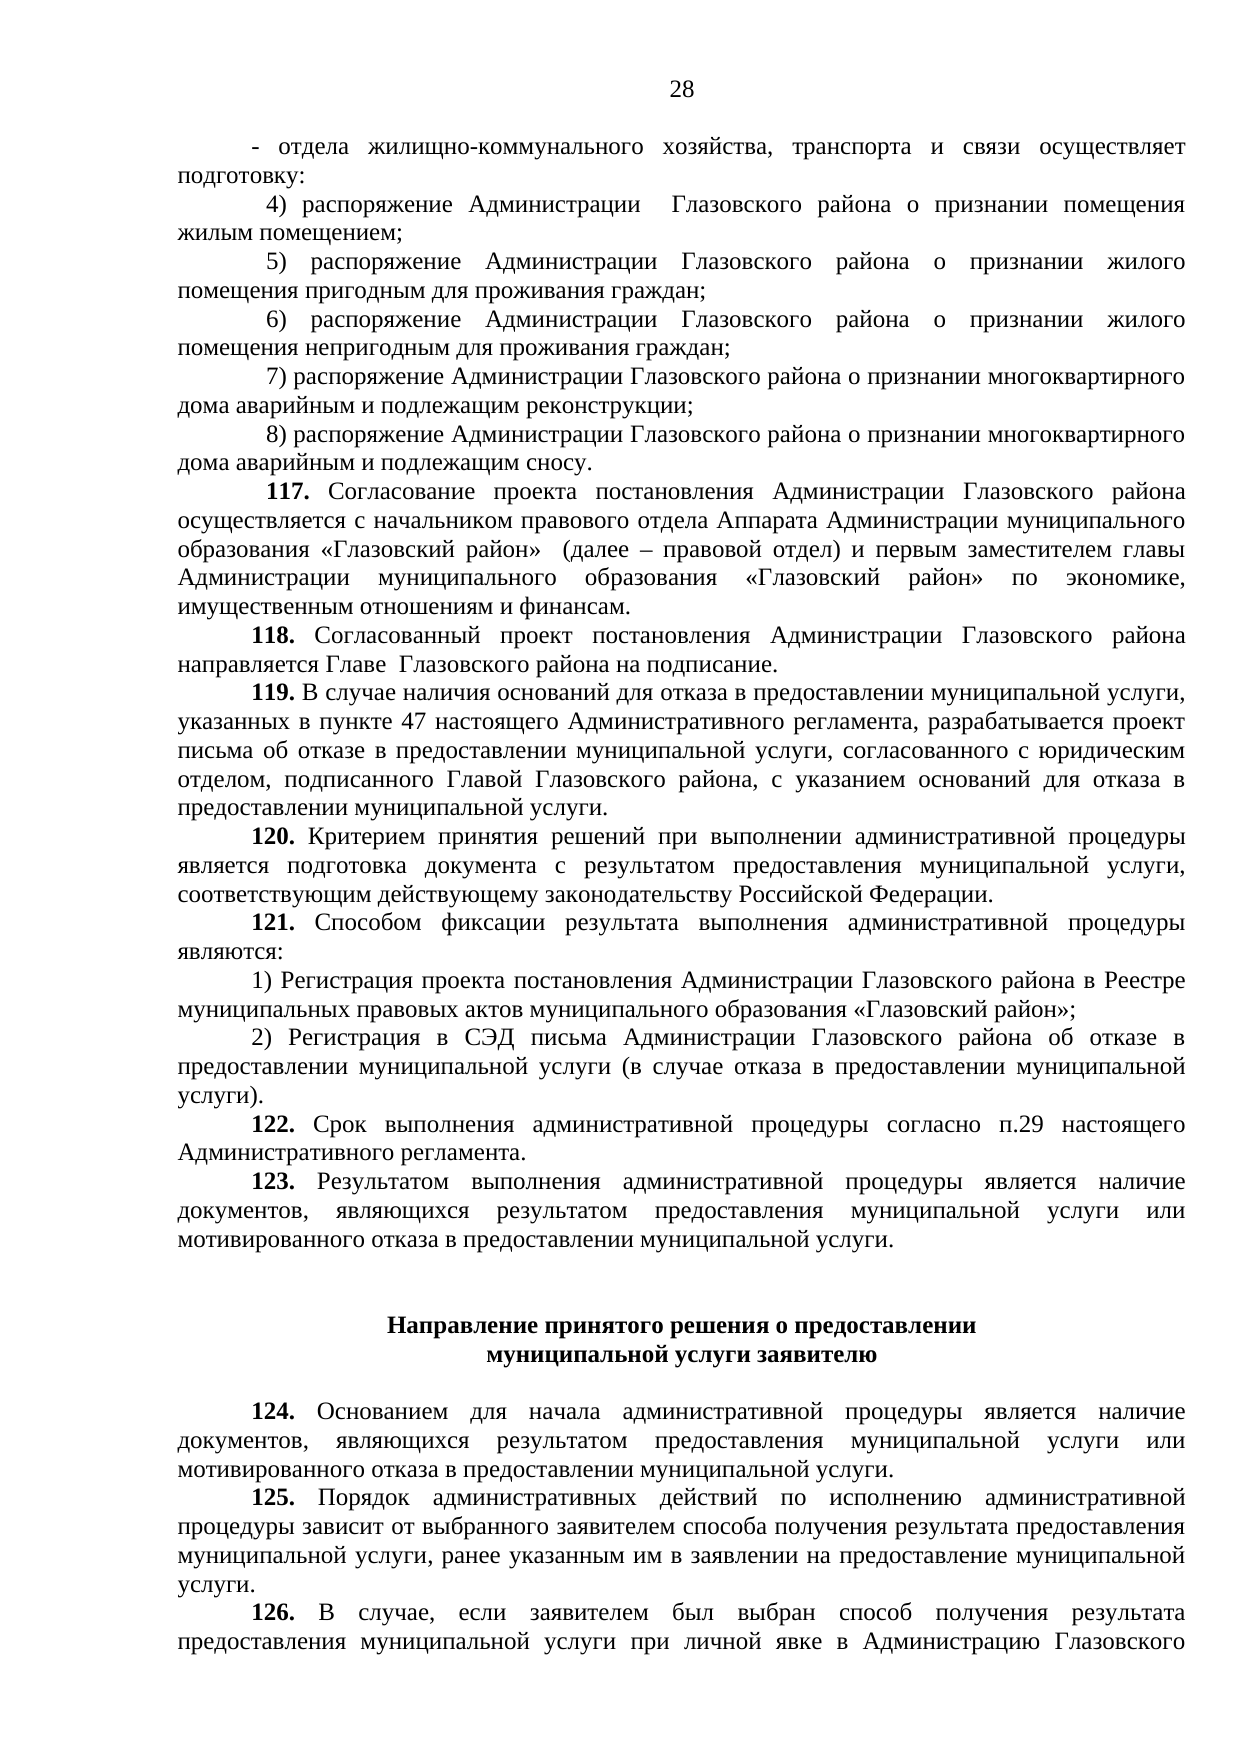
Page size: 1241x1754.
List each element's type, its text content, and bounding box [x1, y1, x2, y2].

text 120. Критерием принятия решений при выполнении административной процедуры является подготовка документа с результатом предоставления муниципальной услуги, соответствующим действующему законодательству Российской Федерации. [177, 821, 1186, 907]
text 122. Срок выполнения административной процедуры согласно п.29 настоящего Административного регламента. [177, 1109, 1186, 1166]
text 124. Основанием для начала административной процедуры является наличие документов, являющихся результатом предоставления муниципальной услуги или мотивированного отказа в предоставлении муниципальной услуги. [177, 1396, 1186, 1482]
text - отдела жилищно-коммунального хозяйства, транспорта и связи осуществляет подготовку: [177, 131, 1186, 189]
text муниципальной услуги заявителю [177, 1339, 1186, 1367]
text 6) распоряжение Администрации Глазовского района о признании жилого помещения непригодным для проживания граждан; [177, 304, 1186, 361]
text 117. Согласование проекта постановления Администрации Глазовского района осуществляется с начальником правового отдела Аппарата Администрации муниципального образования «Глазовский район» (далее – правовой отдел) и первым заместителем главы Администрации муниципального образования «Глазовский район» по экономике, имущественным отношениям и финансам. [177, 476, 1186, 620]
text 1) Регистрация проекта постановления Администрации Глазовского района в Реестре муниципальных правовых актов муниципального образования «Глазовский район»; [177, 965, 1186, 1022]
text 121. Способом фиксации результата выполнения административной процедуры являются: [177, 907, 1186, 965]
text 119. В случае наличия оснований для отказа в предоставлении муниципальной услуги, указанных в пункте 47 настоящего Административного регламента, разрабатывается проект письма об отказе в предоставлении муниципальной услуги, согласованного с юридическим отделом, подписанного Главой Глазовского района, с указанием оснований для отказа в предоставлении муниципальной услуги. [177, 677, 1186, 821]
text 125. Порядок административных действий по исполнению административной процедуры зависит от выбранного заявителем способа получения результата предоставления муниципальной услуги, ранее указанным им в заявлении на предоставление муниципальной услуги. [177, 1482, 1186, 1597]
text 118. Согласованный проект постановления Администрации Глазовского района направляется Главе Глазовского района на подписание. [177, 620, 1186, 677]
text 7) распоряжение Администрации Глазовского района о признании многоквартирного дома аварийным и подлежащим реконструкции; [177, 361, 1186, 419]
text 5) распоряжение Администрации Глазовского района о признании жилого помещения пригодным для проживания граждан; [177, 246, 1186, 304]
text 4) распоряжение Администрации Глазовского района о признании помещения жилым помещением; [177, 189, 1186, 246]
text Направление принятого решения о предоставлении [177, 1310, 1186, 1339]
text 123. Результатом выполнения административной процедуры является наличие документов, являющихся результатом предоставления муниципальной услуги или мотивированного отказа в предоставлении муниципальной услуги. [177, 1166, 1186, 1252]
text 8) распоряжение Администрации Глазовского района о признании многоквартирного дома аварийным и подлежащим сносу. [177, 419, 1186, 476]
text 2) Регистрация в СЭД письма Администрации Глазовского района об отказе в предоставлении муниципальной услуги (в случае отказа в предоставлении муниципальной услуги). [177, 1022, 1186, 1109]
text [177, 1597, 1186, 1655]
